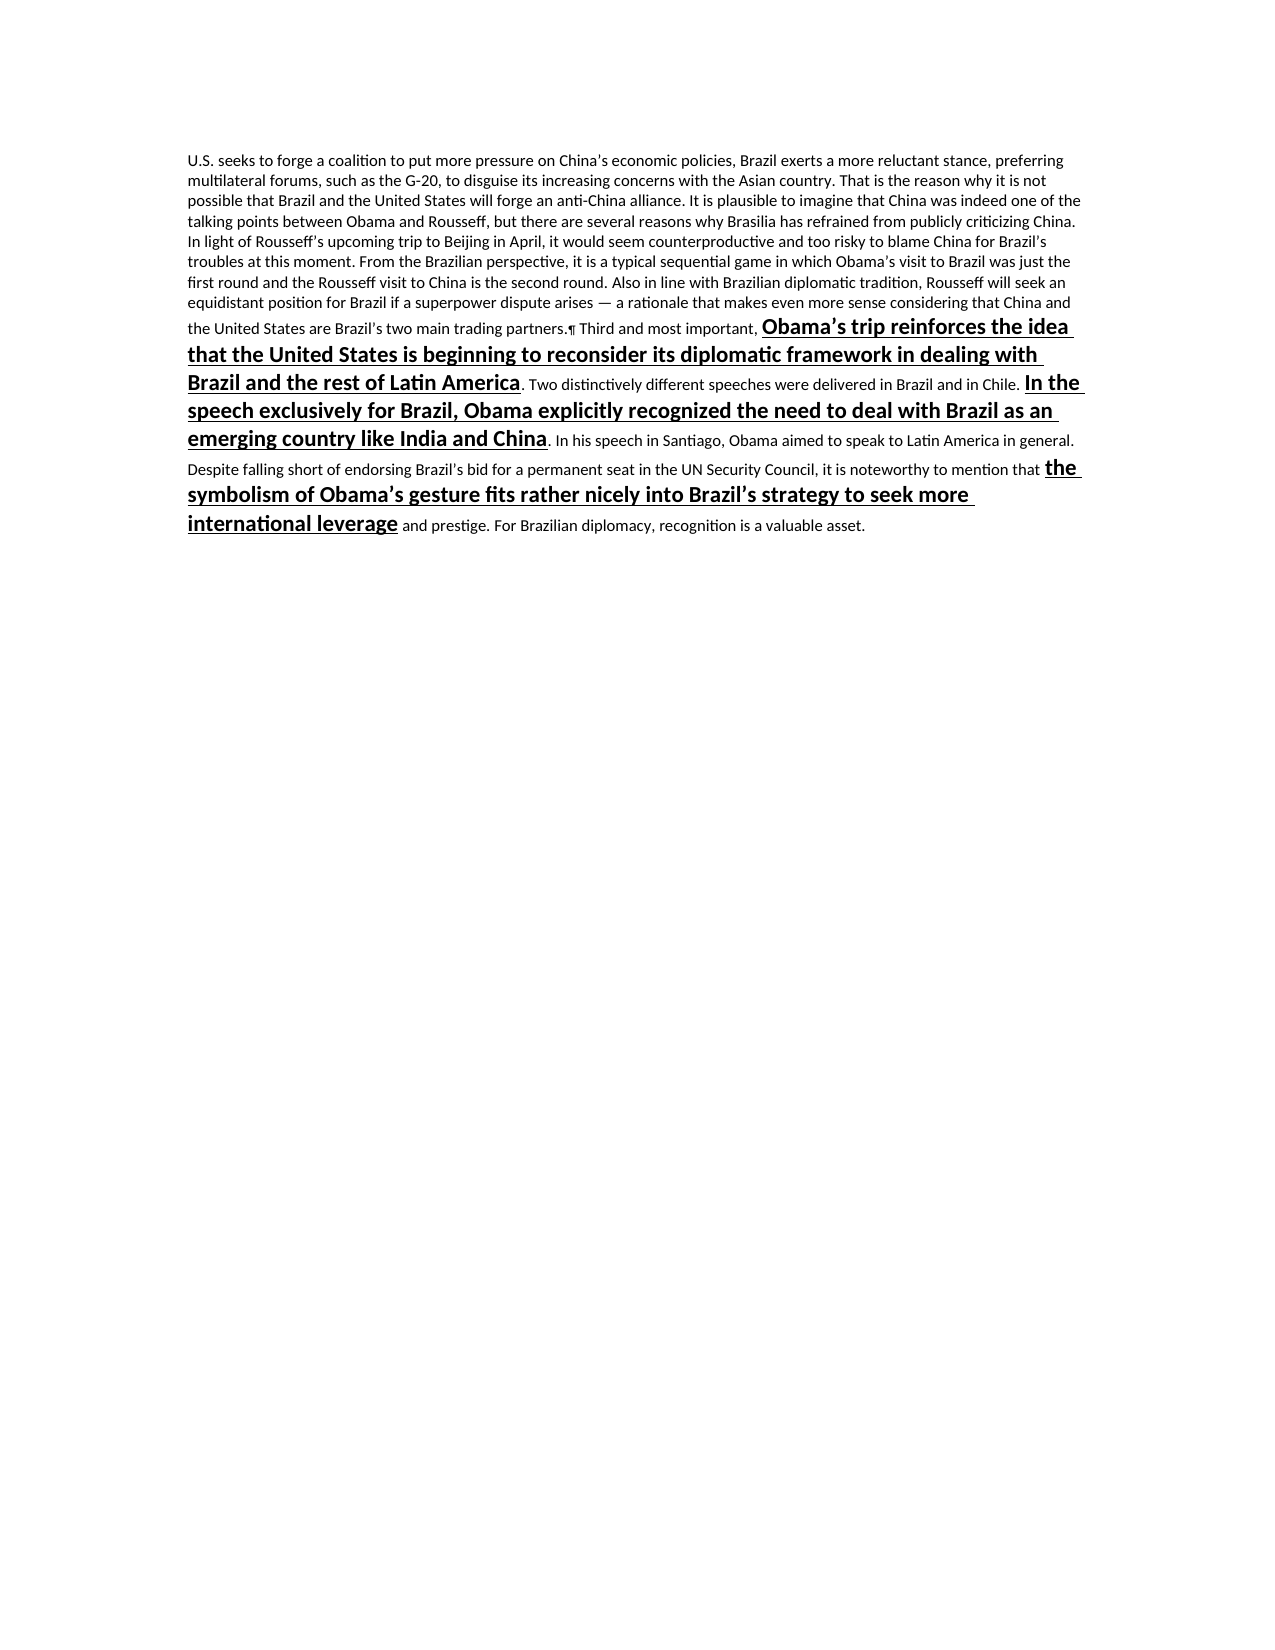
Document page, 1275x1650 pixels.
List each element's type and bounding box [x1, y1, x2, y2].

text [187, 150, 1087, 537]
